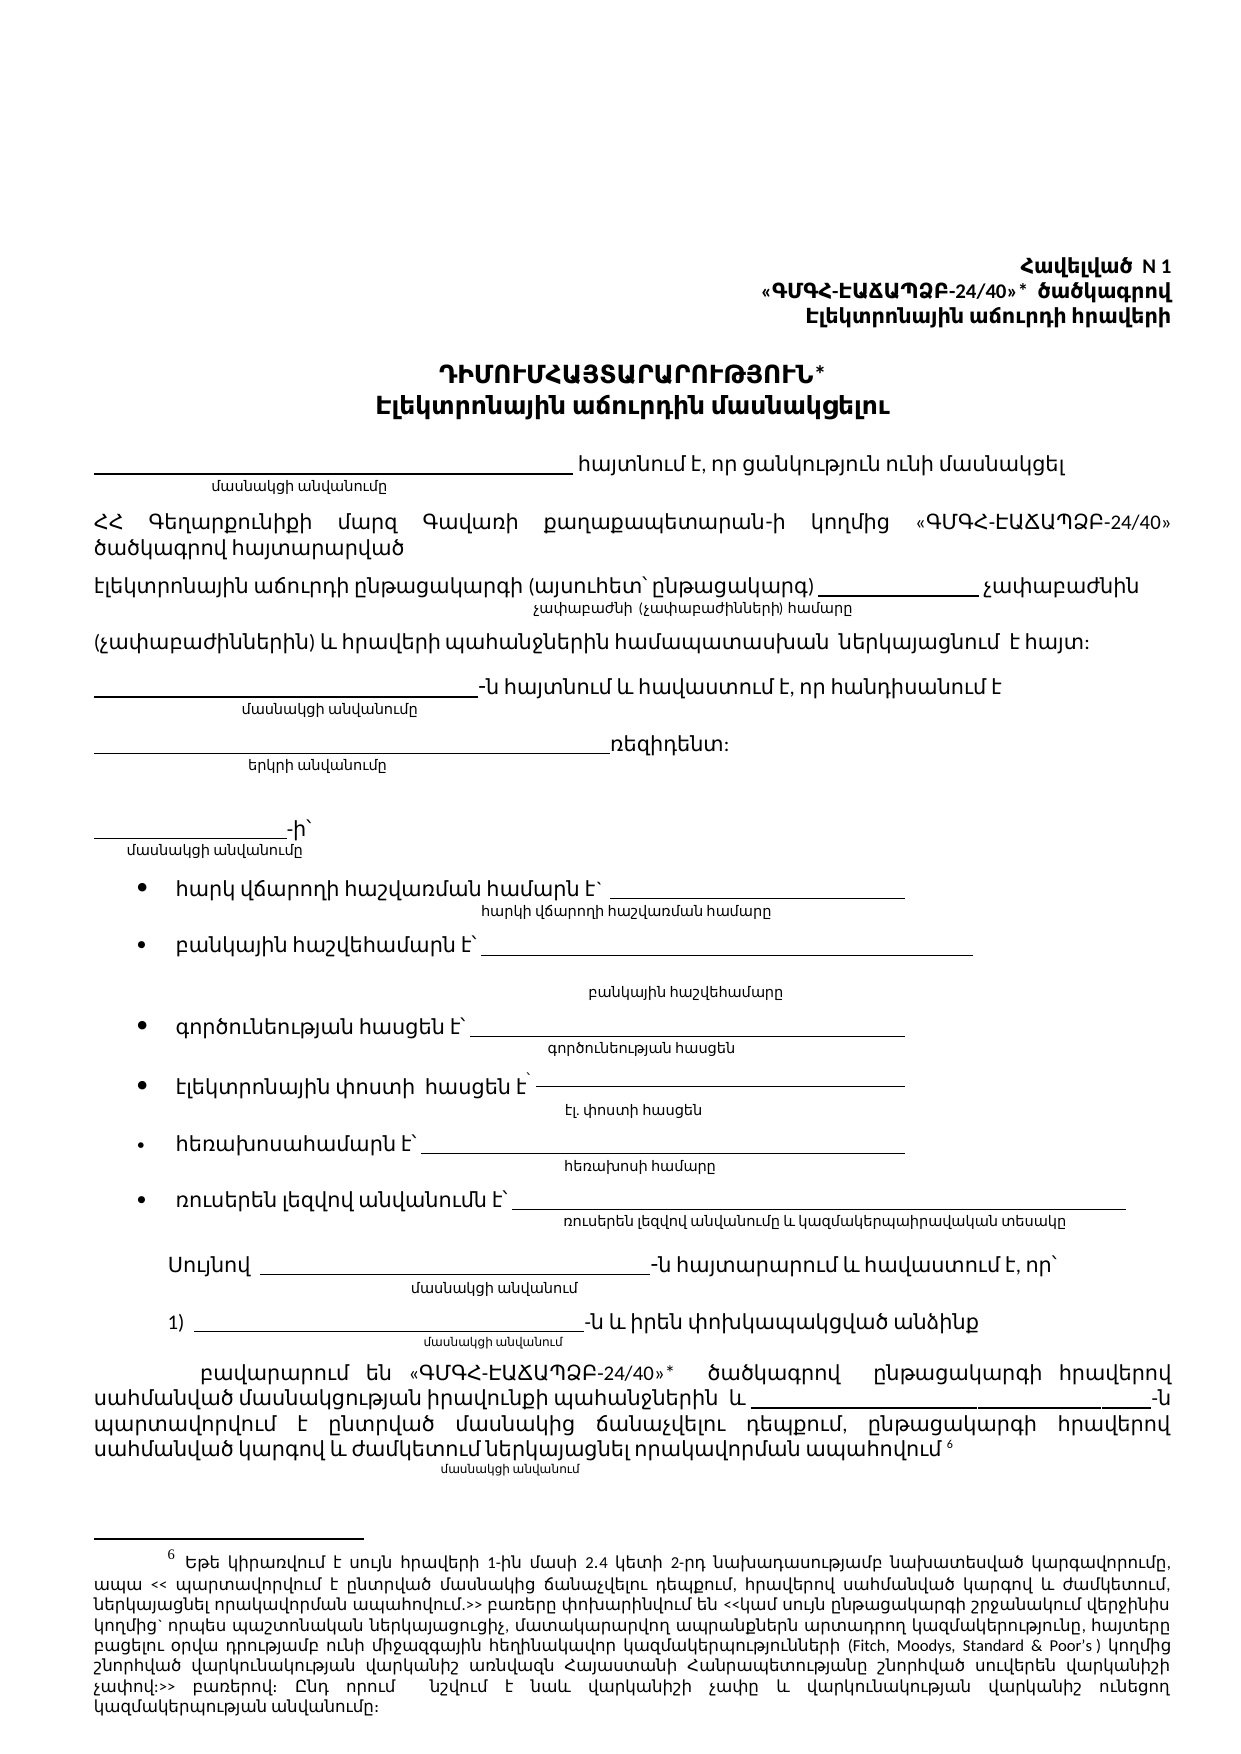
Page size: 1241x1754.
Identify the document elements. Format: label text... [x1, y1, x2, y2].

text հարկի վճարողի հաշվառման համարը [94, 902, 1171, 933]
text մասնակցի անվանումը [94, 477, 1171, 507]
text բանկային հաշվեհամարը [94, 983, 1171, 1014]
list բանկային հաշվեհամարն է՝ [138, 933, 1171, 983]
text ռեզիդենտ: [94, 731, 1171, 756]
list հարկ վճարողի հաշվառման համարն է` [138, 872, 1171, 902]
list ռուսերեն լեզվով անվանումն է՝ [138, 1187, 1171, 1213]
text մասնակցի անվանում [94, 1279, 1171, 1309]
text -ն հայտնում և հավաստում է, որ հանդիսանում է [94, 670, 1171, 701]
text հայտնում է, որ ցանկություն ունի մասնակցել [94, 451, 1171, 477]
text գործունեության հասցեն [94, 1040, 1171, 1070]
text մասնակցի անվանումը [94, 841, 1171, 872]
text մասնակցի անվանում [94, 1462, 1171, 1487]
text մասնակցի անվանում [94, 1335, 1171, 1360]
text չափաբաժնի (չափաբաժինների) համարը [94, 599, 1171, 629]
text Էլեկտրոնային աճուրդի հրավերի [94, 304, 1171, 329]
text էլեկտրոնային աճուրդի ընթացակարգի (այսուհետ՝ ընթացակարգ) չափաբաժնին [94, 573, 1171, 599]
text ԴԻՄՈՒՄՀԱՅՏԱՐԱՐՈՒԹՅՈՒՆ* [94, 360, 1171, 390]
subtitle Էլեկտրոնային աճուրդին մասնակցելու [94, 390, 1171, 421]
list էլեկտրոնային փոստի հասցեն է՝ [138, 1070, 1171, 1101]
text Հավելված N 1 [94, 253, 1171, 278]
text մասնակցի անվանումը [94, 701, 1171, 731]
text երկրի անվանումը [94, 756, 1171, 787]
text ռուսերեն լեզվով անվանումը և կազմակերպաիրավական տեսակը [94, 1213, 1171, 1243]
text էլ. փոստի հասցեն [94, 1101, 1171, 1131]
text հեռախոսի համարը [462, 1157, 1171, 1187]
text 1) -ն և իրեն փոխկապակցված անձինք [94, 1309, 1171, 1335]
text ՀՀ Գեղարքունիքի մարզ Գավառի քաղաքապետարան-ի կողմից «ԳՄԳՀ-ԷԱՃԱՊՁԲ-24/40» ծածկագրով հայտարարված [94, 507, 1171, 561]
text «ԳՄԳՀ-ԷԱՃԱՊՁԲ-24/40»* ծածկագրով [94, 278, 1171, 304]
text (չափաբաժիններին) և հրավերի պահանջներին համապատասխան ներկայացնում է հայտ: [94, 629, 1171, 655]
text -ի՝ [94, 816, 1171, 841]
list գործունեության հասցեն է՝ [138, 1014, 1171, 1040]
list հեռախոսահամարն է՝ [138, 1131, 1171, 1157]
text բավարարում են «ԳՄԳՀ-ԷԱՃԱՊՁԲ-24/40»* ծածկագրով ընթացակարգի հրավերով սահմանված մասնակցության իրավունքի պահանջներին և -ն պարտավորվում է ընտրված մասնակից ճանաչվելու դեպքում, ընթացակարգի հրավերով սահմանված կարգով և ժամկետում ներկայացնել որակավորման ապահովում [94, 1360, 1171, 1462]
text Սույնով -ն հայտարարում և հավաստում է, որ՝ [94, 1248, 1171, 1279]
